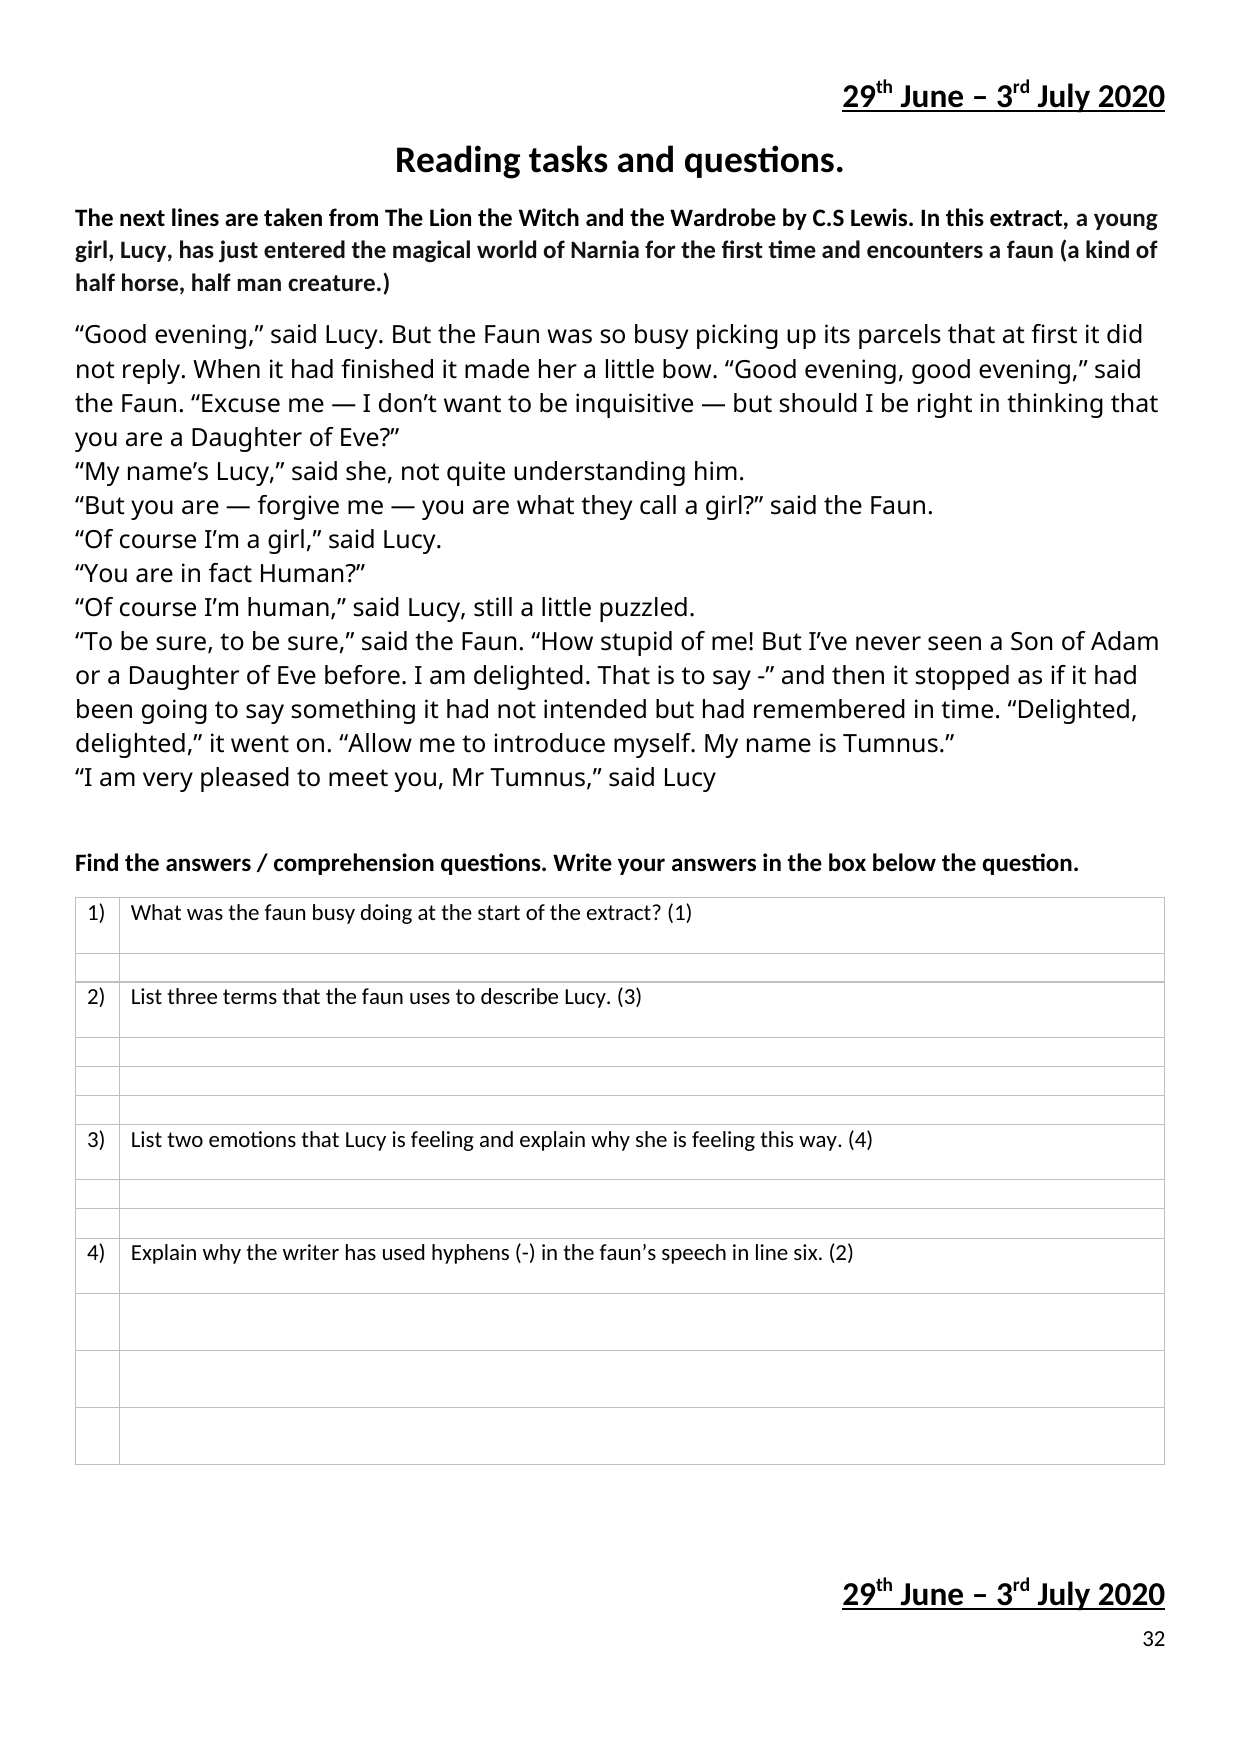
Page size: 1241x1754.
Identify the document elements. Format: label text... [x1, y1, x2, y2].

table_cell [120, 1067, 1164, 1095]
text “I am very pleased to meet you, Mr Tumnus,” said Lucy [75, 760, 1165, 794]
text “My name’s Lucy,” said she, not quite understanding him. [75, 453, 1165, 487]
table_cell [76, 1408, 119, 1464]
table_cell [76, 1038, 119, 1066]
text Find the answers / comprehension questions. Write your answers in the box below the question. [75, 847, 1165, 878]
table_cell List three terms that the faun uses to describe Lucy. (3) [120, 983, 1164, 1037]
table_header 1) [76, 898, 119, 952]
table_cell [120, 1209, 1164, 1237]
table_cell Explain why the writer has used hyphens (-) in the faun’s speech in line six. (2) [120, 1239, 1164, 1293]
text “You are in fact Human?” [75, 556, 1165, 590]
table_cell [120, 1096, 1164, 1124]
table_cell [76, 954, 119, 981]
table_cell [120, 1180, 1164, 1208]
table_cell 2) [76, 983, 119, 1037]
table_cell [120, 1038, 1164, 1066]
table_cell [120, 1351, 1164, 1407]
table_cell 3) [76, 1125, 119, 1179]
table_cell [120, 1408, 1164, 1464]
text “But you are — forgive me — you are what they call a girl?” said the Faun. [75, 487, 1165, 522]
text 29th June – 3rd July 2020 [75, 75, 1165, 116]
table_header What was the faun busy doing at the start of the extract? (1) [120, 898, 1164, 952]
table_cell 4) [76, 1239, 119, 1293]
text “Of course I’m human,” said Lucy, still a little puzzled. [75, 590, 1165, 624]
text “Of course I’m a girl,” said Lucy. [75, 522, 1165, 556]
table_cell [76, 1067, 119, 1095]
text “To be sure, to be sure,” said the Faun. “How stupid of me! But I’ve never seen a Son of Adam or a Daughter of Eve before. I am delighted. That is to say -” and then it stopped as if it had been going to say something it had not intended but had remembered in time. “Delighted, delighted,” it went on. “Allow me to introduce myself. My name is Tumnus.” [75, 624, 1165, 760]
text Reading tasks and questions. [75, 136, 1165, 181]
table_cell List two emotions that Lucy is feeling and explain why she is feeling this way. (4) [120, 1125, 1164, 1179]
table_cell [76, 1351, 119, 1407]
table_cell [76, 1096, 119, 1124]
text The next lines are taken from The Lion the Witch and the Wardrobe by C.S Lewis. In this extract, a young girl, Lucy, has just entered the magical world of Narnia for the first time and encounters a faun (a kind of half horse, half man creature.) [75, 202, 1165, 298]
table_cell [76, 1294, 119, 1350]
text “Good evening,” said Lucy. But the Faun was so busy picking up its parcels that at first it did not reply. When it had finished it made her a little bow. “Good evening, good evening,” said the Faun. “Excuse me — I don’t want to be inquisitive — but should I be right in thinking that you are a Daughter of Eve?” [75, 317, 1165, 453]
table_cell [76, 1209, 119, 1237]
table_cell [120, 1294, 1164, 1350]
text 29th June – 3rd July 2020 [75, 1573, 1165, 1613]
table_cell [120, 954, 1164, 981]
table_cell [76, 1180, 119, 1208]
